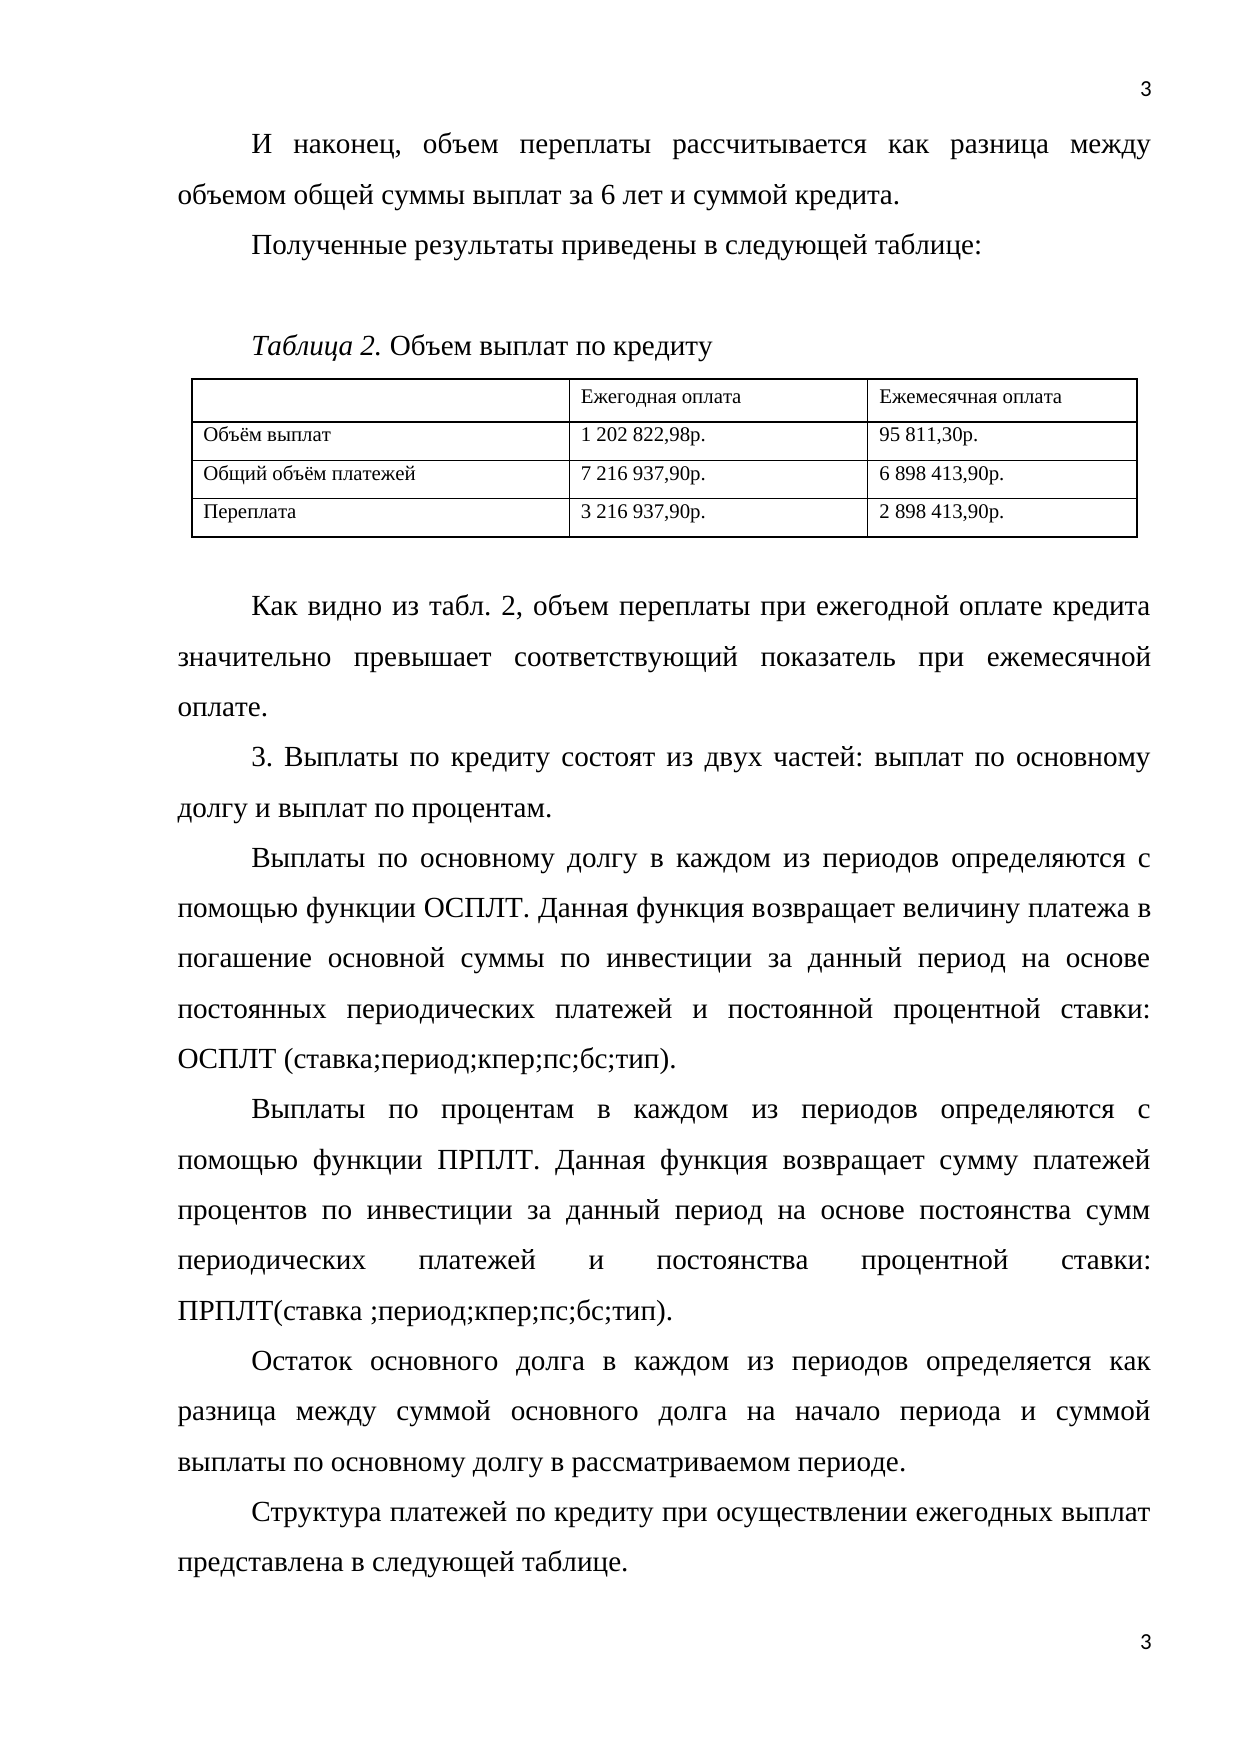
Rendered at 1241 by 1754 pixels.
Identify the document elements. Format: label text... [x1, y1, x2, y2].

text Выплаты по процентам в каждом из периодов определяются с помощью функции ПРПЛТ. Данная функция возвращает сумму платежей процентов по инвестиции за данный период на основе постоянства сумм периодических платежей и постоянства процентной ставки: ПРПЛТ(ставка ;период;кпер;пс;бс;тип). [177, 1092, 1152, 1326]
table_cell Общий объём платежей [193, 461, 569, 498]
table_header Ежегодная оплата [570, 380, 867, 421]
table_cell 3 216 937,90р. [570, 499, 867, 536]
text И наконец, объем переплаты рассчитывается как разница между объемом общей суммы выплат за 6 лет и суммой кредита. [177, 127, 1152, 210]
text Таблица 2. Объем выплат по кредиту [177, 328, 1152, 361]
table_cell Переплата [193, 499, 569, 536]
text Как видно из табл. 2, объем переплаты при ежегодной оплате кредита значительно превышает соответствующий показатель при ежемесячной оплате. [177, 588, 1152, 723]
table_header [193, 380, 569, 421]
table_cell 95 811,30р. [868, 423, 1136, 459]
table_cell 1 202 822,98р. [570, 423, 867, 459]
table_cell 2 898 413,90р. [868, 499, 1136, 536]
text Структура платежей по кредиту при осуществлении ежегодных выплат представлена в следующей таблице. [177, 1494, 1152, 1578]
text 3. Выплаты по кредиту состоят из двух частей: выплат по основному долгу и выплат по процентам. [177, 739, 1152, 823]
text Выплаты по основному долгу в каждом из периодов определяются с помощью функции ОСПЛТ. Данная функция возвращает величину платежа в погашение основной суммы по инвестиции за данный период на основе постоянных периодических платежей и постоянной процентной ставки: ОСПЛТ (ставка;период;кпер;пс;бс;тип). [177, 840, 1152, 1075]
table_cell Объём выплат [193, 423, 569, 459]
table_header Ежемесячная оплата [868, 380, 1136, 421]
table_cell 6 898 413,90р. [868, 461, 1136, 498]
text Полученные результаты приведены в следующей таблице: [177, 227, 1152, 261]
text Остаток основного долга в каждом из периодов определяется как разница между суммой основного долга на начало периода и суммой выплаты по основному долгу в рассматриваемом периоде. [177, 1343, 1152, 1477]
table_cell 7 216 937,90р. [570, 461, 867, 498]
